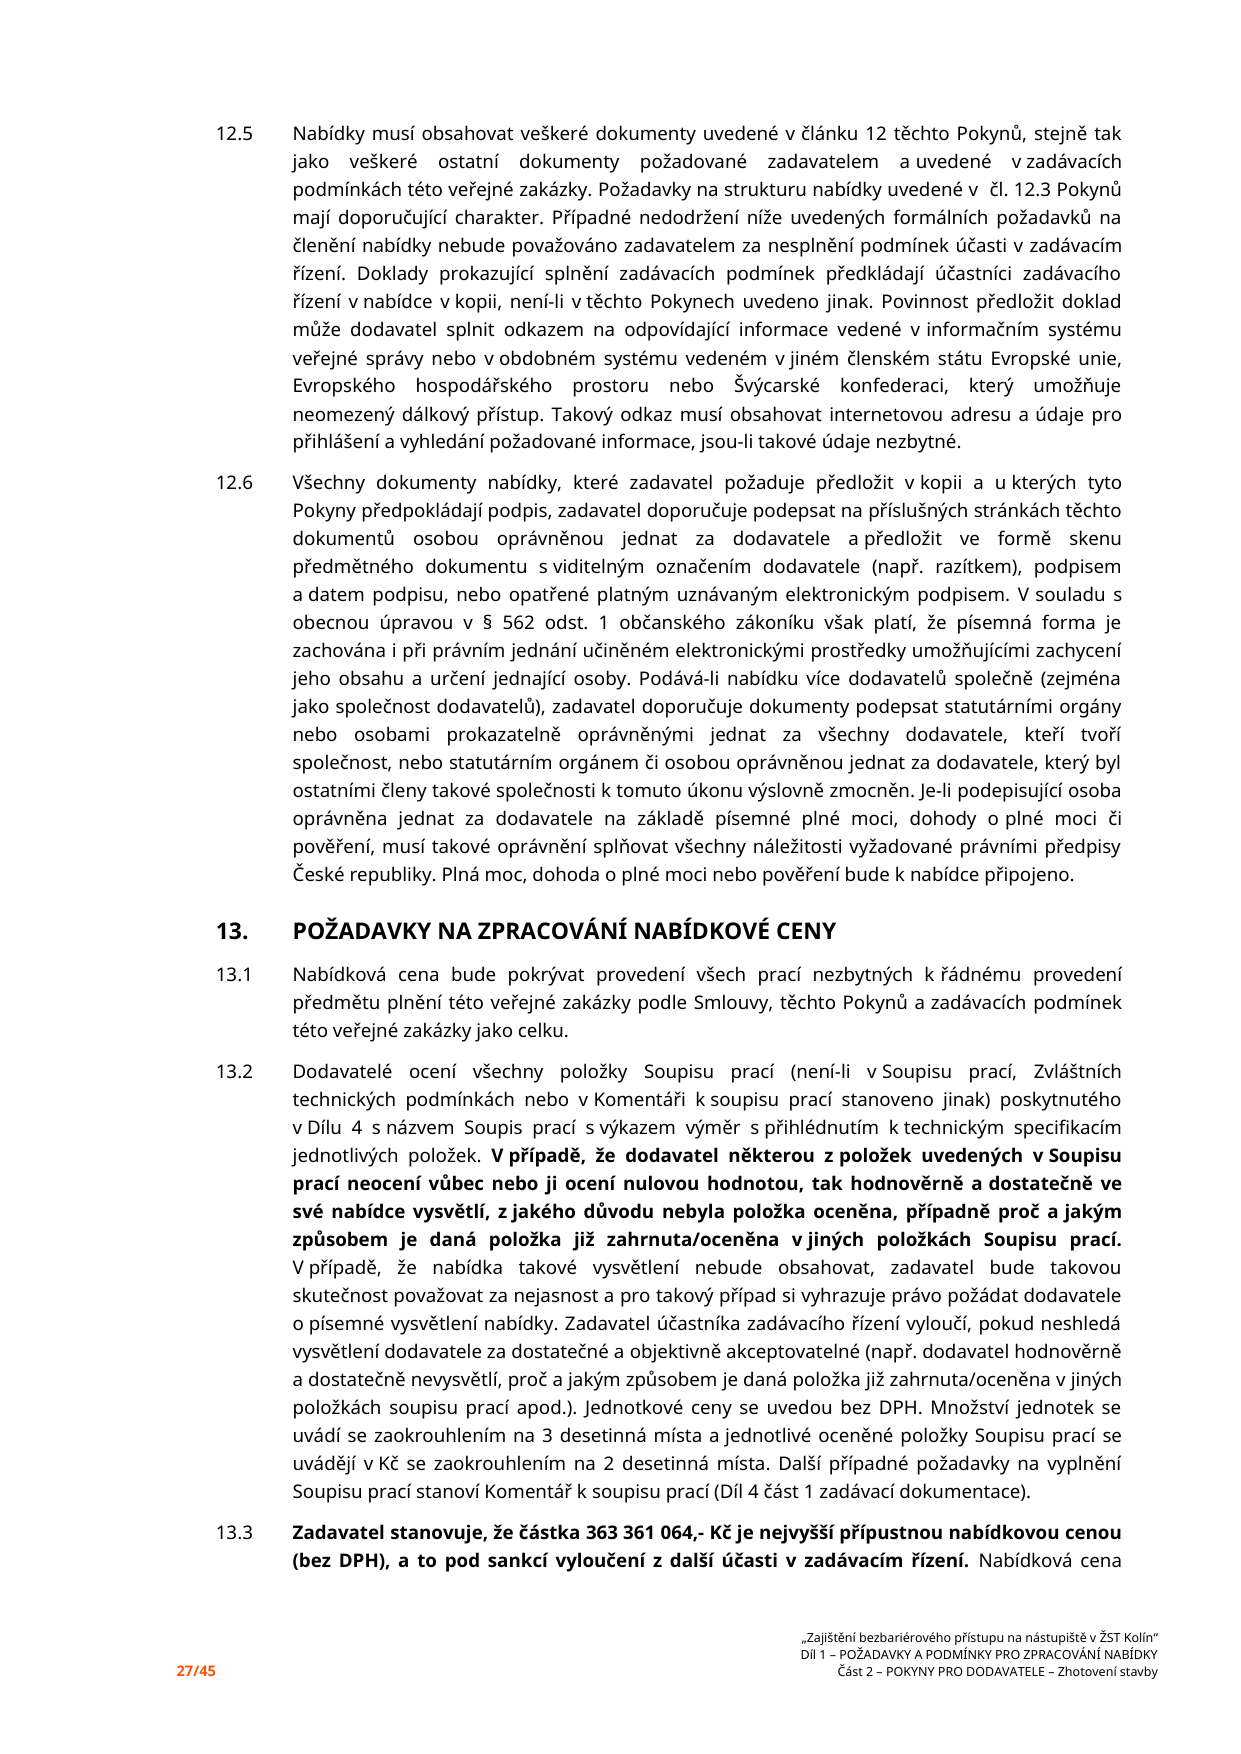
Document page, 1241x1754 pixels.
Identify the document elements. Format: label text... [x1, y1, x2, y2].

text Všechny dokumenty nabídky, které zadavatel požaduje předložit v kopii a u kterých tyto Pokyny předpokládají podpis, zadavatel doporučuje podepsat na příslušných stránkách těchto dokumentů osobou oprávněnou jednat za dodavatele a předložit ve formě skenu předmětného dokumentu s viditelným označením dodavatele (např. razítkem), podpisem a datem podpisu, nebo opatřené platným uznávaným elektronickým podpisem. V souladu s obecnou úpravou v § 562 odst. 1 občanského zákoníku však platí, že písemná forma je zachována i při právním jednání učiněném elektronickými prostředky umožňujícími zachycení jeho obsahu a určení jednající osoby. Podává-li nabídku více dodavatelů společně (zejména jako společnost dodavatelů), zadavatel doporučuje dokumenty podepsat statutárními orgány nebo osobami prokazatelně oprávněnými jednat za všechny dodavatele, kteří tvoří společnost, nebo statutárním orgánem či osobou oprávněnou jednat za dodavatele, který byl ostatními členy takové společnosti k tomuto úkonu výslovně zmocněn. Je-li podepisující osoba oprávněna jednat za dodavatele na základě písemné plné moci, dohody o plné moci či pověření, musí takové oprávnění splňovat všechny náležitosti vyžadované právními předpisy České republiky. Plná moc, dohoda o plné moci nebo pověření bude k nabídce připojeno. [216, 469, 1122, 887]
text Nabídky musí obsahovat veškeré dokumenty uvedené v článku 12 těchto Pokynů, stejně tak jako veškeré ostatní dokumenty požadované zadavatelem a uvedené v zadávacích podmínkách této veřejné zakázky. Požadavky na strukturu nabídky uvedené v čl. 12.3 Pokynů mají doporučující charakter. Případné nedodržení níže uvedených formálních požadavků na členění nabídky nebude považováno zadavatelem za nesplnění podmínek účasti v zadávacím řízení. Doklady prokazující splnění zadávacích podmínek předkládají účastníci zadávacího řízení v nabídce v kopii, není-li v těchto Pokynech uvedeno jinak. Povinnost předložit doklad může dodavatel splnit odkazem na odpovídající informace vedené v informačním systému veřejné správy nebo v obdobném systému vedeném v jiném členském státu Evropské unie, Evropského hospodářského prostoru nebo Švýcarské konfederaci, který umožňuje neomezený dálkový přístup. Takový odkaz musí obsahovat internetovou adresu a údaje pro přihlášení a vyhledání požadované informace, jsou-li takové údaje nezbytné. [216, 121, 1122, 454]
text Dodavatelé ocení všechny položky Soupisu prací (není-li v Soupisu prací, Zvláštních technických podmínkách nebo v Komentáři k soupisu prací stanoveno jinak) poskytnutého v Dílu 4 s názvem Soupis prací s výkazem výměr s přihlédnutím k technickým specifikacím jednotlivých položek. V případě, že dodavatel některou z položek uvedených v Soupisu prací neocení vůbec nebo ji ocení nulovou hodnotou, tak hodnověrně a dostatečně ve své nabídce vysvětlí, z jakého důvodu nebyla položka oceněna, případně proč a jakým způsobem je daná položka již zahrnuta/oceněna v jiných položkách Soupisu prací. V případě, že nabídka takové vysvětlení nebude obsahovat, zadavatel bude takovou skutečnost považovat za nejasnost a pro takový případ si vyhrazuje právo požádat dodavatele o písemné vysvětlení nabídky. Zadavatel účastníka zadávacího řízení vyloučí, pokud neshledá vysvětlení dodavatele za dostatečné a objektivně akceptovatelné (např. dodavatel hodnověrně a dostatečně nevysvětlí, proč a jakým způsobem je daná položka již zahrnuta/oceněna v jiných položkách soupisu prací apod.). Jednotkové ceny se uvedou bez DPH. Množství jednotek se uvádí se zaokrouhlením na 3 desetinná místa a jednotlivé oceněné položky Soupisu prací se uvádějí v Kč se zaokrouhlením na 2 desetinná místa. Další případné požadavky na vyplnění Soupisu prací stanoví Komentář k soupisu prací (Díl 4 část 1 zadávací dokumentace). [216, 1058, 1122, 1504]
text POŽADAVKY NA ZPRACOVÁNÍ NABÍDKOVÉ CENY [216, 915, 1122, 946]
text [216, 1519, 1122, 1572]
text Nabídková cena bude pokrývat provedení všech prací nezbytných k řádnému provedení předmětu plnění této veřejné zakázky podle Smlouvy, těchto Pokynů a zadávacích podmínek této veřejné zakázky jako celku. [216, 962, 1122, 1043]
